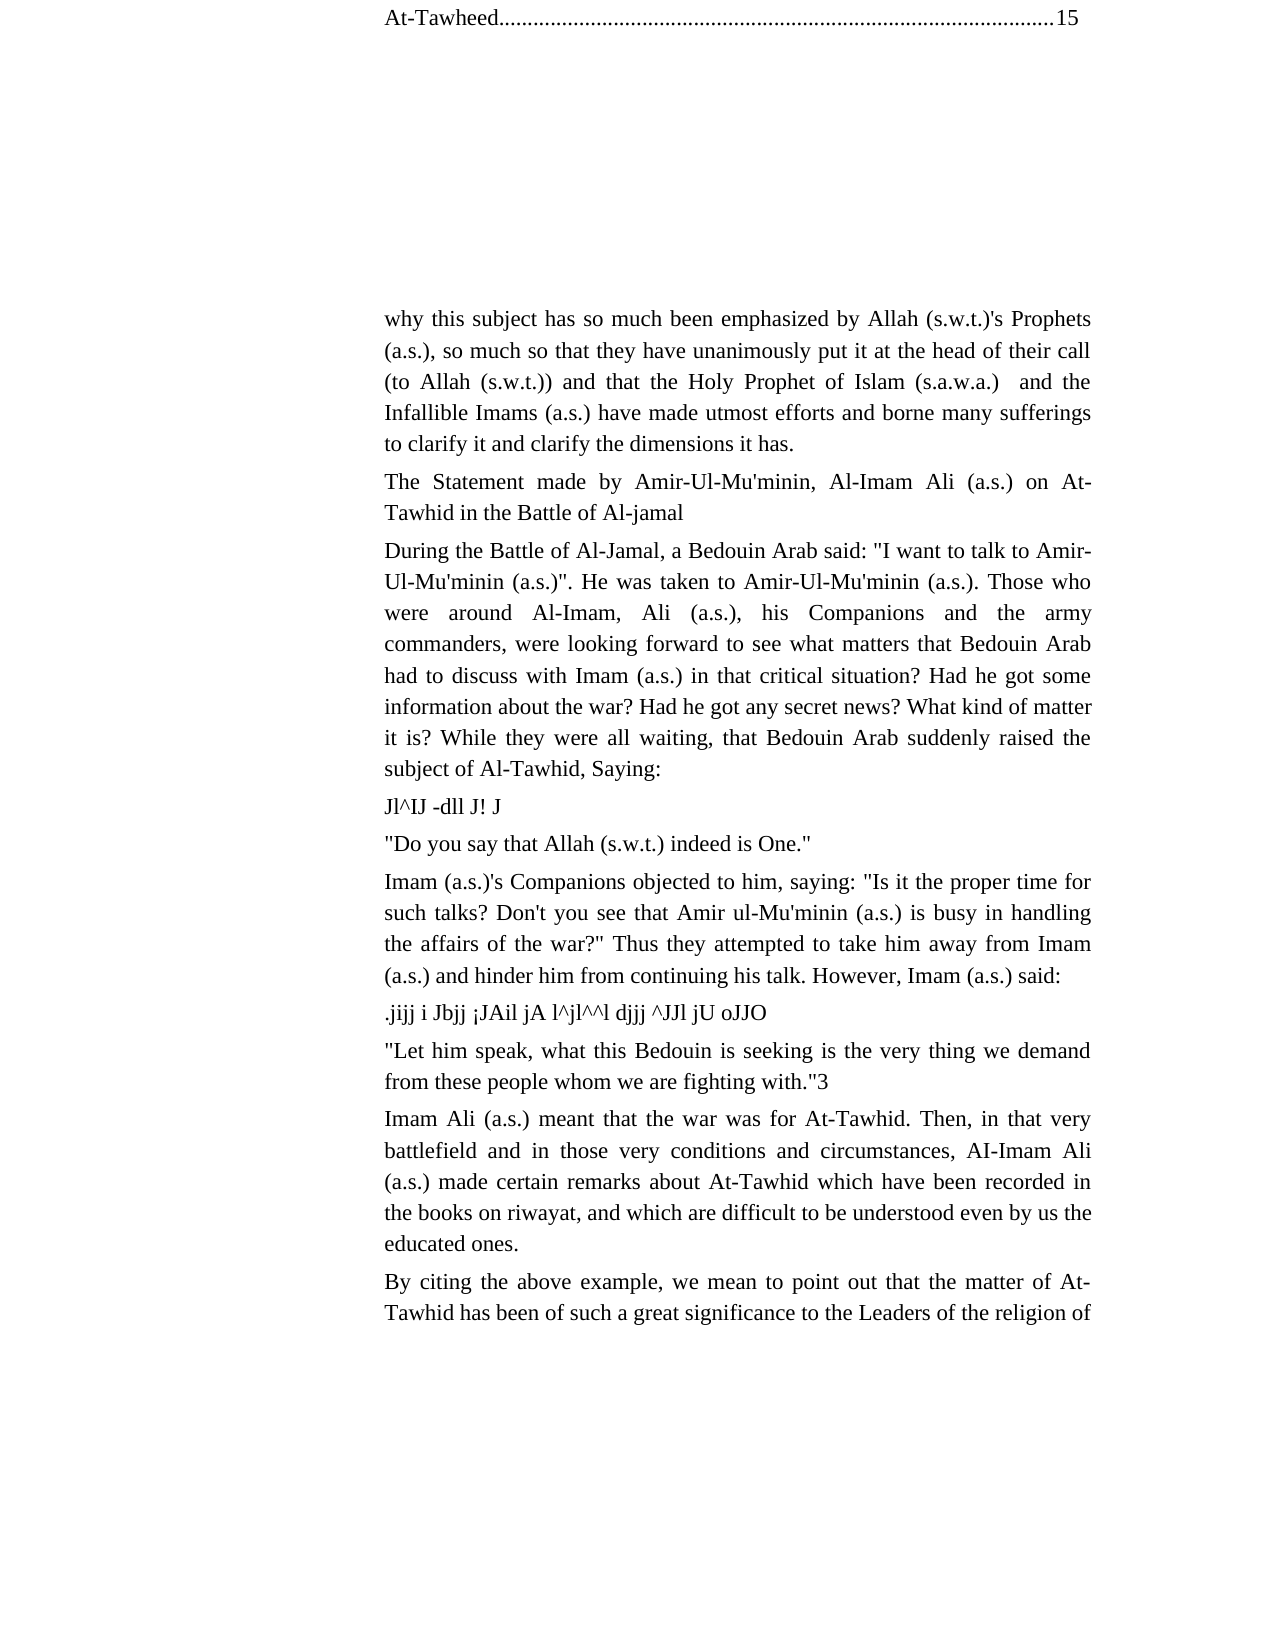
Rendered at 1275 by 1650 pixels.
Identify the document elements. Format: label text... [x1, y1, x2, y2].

text Imam Ali (a.s.) meant that the war was for At-Tawhid. Then, in that very battlefield and in those very conditions and circumstances, AI-Imam Ali (a.s.) made certain remarks about At-Tawhid which have been recorded in the books on riwayat, and which are difficult to be understood even by us the educated ones. [384, 1102, 1093, 1258]
text .jijj i Jbjj ¡JAil jA l^jl^^l djjj ^JJl jU oJJO [384, 996, 1093, 1027]
text "Do you say that Allah (s.w.t.) indeed is One." [384, 827, 1093, 858]
text Jl^IJ -dll J! J [384, 789, 1093, 821]
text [384, 302, 1093, 458]
text The Statement made by Amir-Ul-Mu'minin, Al-Imam Ali (a.s.) on At-Tawhid in the Battle of Al-jamal [384, 464, 1093, 527]
text Imam (a.s.)'s Companions objected to him, saying: "Is it the proper time for such talks? Don't you see that Amir ul-Mu'minin (a.s.) is busy in handling the affairs of the war?" Thus they attempted to take him away from Imam (a.s.) and hinder him from continuing his talk. However, Imam (a.s.) said: [384, 864, 1093, 989]
text "Let him speak, what this Bedouin is seeking is the very thing we demand from these people whom we are fighting with."3 [384, 1033, 1093, 1096]
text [384, 1264, 1093, 1327]
text During the Battle of Al-Jamal, a Bedouin Arab said: "I want to talk to Amir-Ul-Mu'minin (a.s.)". He was taken to Amir-Ul-Mu'minin (a.s.). Those who were around Al-Imam, Ali (a.s.), his Companions and the army commanders, were looking forward to see what matters that Bedouin Arab had to discuss with Imam (a.s.) in that critical situation? Had he got some information about the war? Had he got any secret news? What kind of matter it is? While they were all waiting, that Bedouin Arab suddenly raised the subject of Al-Tawhid, Saying: [384, 533, 1093, 783]
